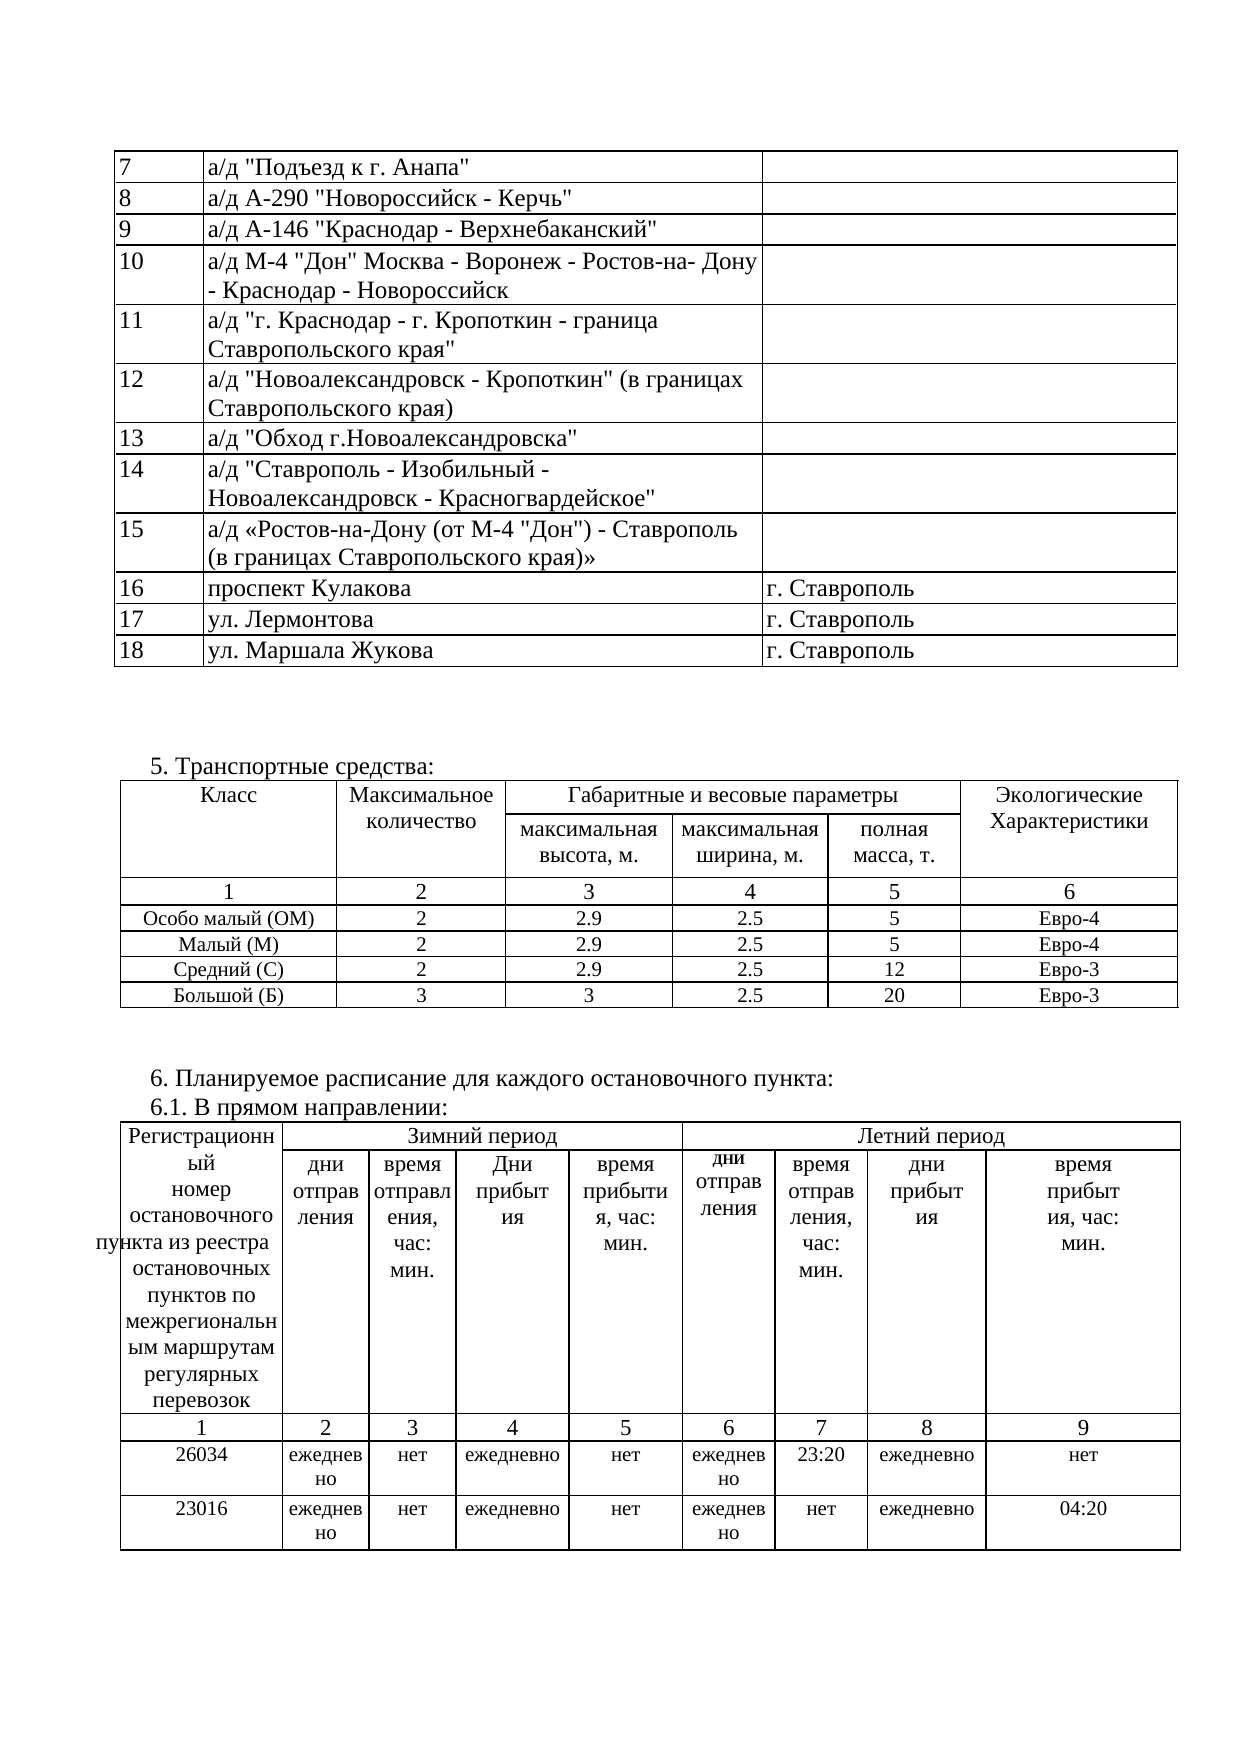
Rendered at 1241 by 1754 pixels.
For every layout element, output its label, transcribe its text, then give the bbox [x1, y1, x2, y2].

table_cell Большой (Б) [121, 983, 336, 1007]
table_cell максимальная ширина, м. [673, 815, 827, 876]
table_cell ежедневно [683, 1442, 774, 1495]
table_cell 2 [337, 878, 505, 904]
table_cell а/д "Подъезд к г. Анапа" [204, 152, 762, 181]
table_cell ежедневно [457, 1442, 568, 1495]
table_cell [763, 363, 1177, 422]
table_cell дни прибыт ия [868, 1151, 985, 1412]
table_cell 15 [115, 513, 203, 571]
table_header Габаритные и весовые параметры [506, 781, 960, 813]
table_cell 2.5 [673, 983, 827, 1007]
table_cell а/д "Ставрополь - Изобильный - Новоалександровск - Красногвардейское" [204, 455, 762, 512]
table_cell ежедневно [283, 1496, 368, 1549]
table_cell 7 [115, 152, 203, 181]
table_cell время отправл ения, час: мин. [370, 1151, 455, 1412]
table_cell 3 [370, 1414, 455, 1440]
table_cell ежедневно [457, 1496, 568, 1549]
table_cell 3 [506, 983, 672, 1007]
table_header Экологические Характеристики [961, 781, 1177, 876]
text 6.1. В прямом направлении: [150, 1092, 1090, 1121]
table_cell Особо малый (ОМ) [121, 906, 336, 930]
table_cell 3 [337, 983, 505, 1007]
table_cell 2.5 [673, 957, 827, 981]
table_cell Средний (С) [121, 957, 336, 981]
table_cell 12 [829, 957, 960, 981]
table_cell 2 [337, 906, 505, 930]
table_cell 7 [776, 1414, 867, 1440]
table_cell нет [570, 1496, 682, 1549]
table_cell г. Ставрополь [763, 571, 1177, 603]
table_cell [763, 152, 1177, 181]
table_cell 11 [115, 305, 203, 362]
table_cell 23016 [121, 1496, 282, 1549]
table_cell время отправ ления, час: мин. [776, 1151, 867, 1412]
table_cell 14 [115, 454, 203, 512]
table_cell ежедневно [683, 1496, 774, 1549]
table_cell [763, 181, 1177, 213]
table_cell [763, 213, 1177, 244]
table_cell 2.9 [506, 932, 672, 956]
table_cell 5 [829, 906, 960, 930]
table_cell Евро-3 [961, 983, 1177, 1007]
table_cell Евро-3 [961, 957, 1177, 981]
table_cell нет [370, 1442, 455, 1495]
table_cell г. Ставрополь [763, 634, 1177, 666]
table_header Летний период [683, 1123, 1180, 1149]
table_cell 3 [506, 878, 672, 904]
table_cell [763, 304, 1177, 362]
table_cell ежедневно [283, 1442, 368, 1495]
table_cell максимальная высота, м. [506, 815, 672, 876]
table_cell 2 [337, 932, 505, 956]
table_cell ул. Лермонтова [204, 604, 762, 634]
table_cell 10 [115, 245, 203, 303]
table_cell 12 [115, 364, 203, 422]
table_cell 17 [115, 604, 203, 634]
table_cell 9 [115, 214, 203, 244]
table_cell 2.5 [673, 932, 827, 956]
table_cell а/д "г. Краснодар - г. Кропоткин - граница Ставропольского края" [204, 305, 762, 362]
table_cell [763, 453, 1177, 512]
table_cell [763, 244, 1177, 303]
table_cell а/д «Ростов-на-Дону (от М-4 "Дон") - Ставрополь (в границах Ставропольского края)» [204, 514, 762, 571]
table_cell [763, 512, 1177, 571]
table_cell 1 [121, 1414, 282, 1440]
text 6. Планируемое расписание для каждого остановочного пункта: [150, 1063, 1090, 1092]
table_cell 13 [115, 423, 203, 453]
table_cell нет [370, 1496, 455, 1549]
table_cell 2.9 [506, 957, 672, 981]
table_cell полная масса, т. [829, 815, 960, 876]
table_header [121, 1123, 282, 1412]
table_cell 4 [457, 1414, 568, 1440]
table_cell Дни прибыт ия [457, 1151, 568, 1412]
table_cell а/д М-4 "Дон" Москва - Воронеж - Ростов-на- Дону - Краснодар - Новороссийск [204, 246, 762, 303]
table_cell Евро-4 [961, 932, 1177, 956]
table_cell 8 [115, 183, 203, 213]
table_cell 1 [121, 878, 336, 904]
table_cell ДНИ отправ ления [683, 1151, 774, 1412]
table_cell 2.5 [673, 906, 827, 930]
table_cell 5 [829, 878, 960, 904]
table_cell 5 [570, 1414, 682, 1440]
table_cell 18 [115, 635, 203, 666]
table_cell а/д А-290 "Новороссийск - Керчь" [204, 183, 762, 213]
table_cell 2 [337, 957, 505, 981]
table_cell 6 [683, 1414, 774, 1440]
table_cell 23:20 [776, 1442, 867, 1495]
table_cell ежедневно [868, 1442, 985, 1495]
table_cell 5 [829, 932, 960, 956]
table_cell 20 [829, 983, 960, 1007]
table_cell время прибыти я, час: мин. [570, 1151, 682, 1412]
table_cell 8 [868, 1414, 985, 1440]
table_cell проспект Кулакова [204, 573, 762, 603]
table_cell 6 [961, 878, 1177, 904]
table_cell 2 [283, 1414, 368, 1440]
table_cell 9 [987, 1414, 1180, 1440]
table_cell нет [776, 1496, 867, 1549]
table_cell 04:20 [987, 1496, 1180, 1549]
table_cell Евро-4 [961, 906, 1177, 930]
table_cell время прибыт ия, час: мин. [987, 1151, 1180, 1412]
table_cell г. Ставрополь [763, 603, 1177, 634]
table_cell нет [570, 1442, 682, 1495]
table_cell 4 [673, 878, 827, 904]
table_cell 2.9 [506, 906, 672, 930]
table_cell 16 [115, 572, 203, 603]
table_cell а/д "Обход г.Новоалександровска" [204, 423, 762, 453]
table_cell ул. Маршала Жукова [204, 636, 762, 666]
table_cell а/д "Новоалександровск - Кропоткин" (в границах Ставропольского края) [204, 364, 762, 422]
table_cell нет [987, 1442, 1180, 1495]
table_cell [763, 422, 1177, 453]
table_header Зимний период [283, 1123, 682, 1149]
table_cell Малый (М) [121, 932, 336, 956]
table_cell ежедневно [868, 1496, 985, 1549]
table_cell 26034 [121, 1442, 282, 1495]
table_cell дни отправ ления [283, 1151, 368, 1412]
table_cell а/д А-146 "Краснодар - Верхнебаканский" [204, 215, 762, 244]
table_header Класс [121, 781, 336, 876]
table_header Максимальное количество [337, 781, 505, 876]
text 5. Транспортные средства: [150, 751, 1090, 780]
